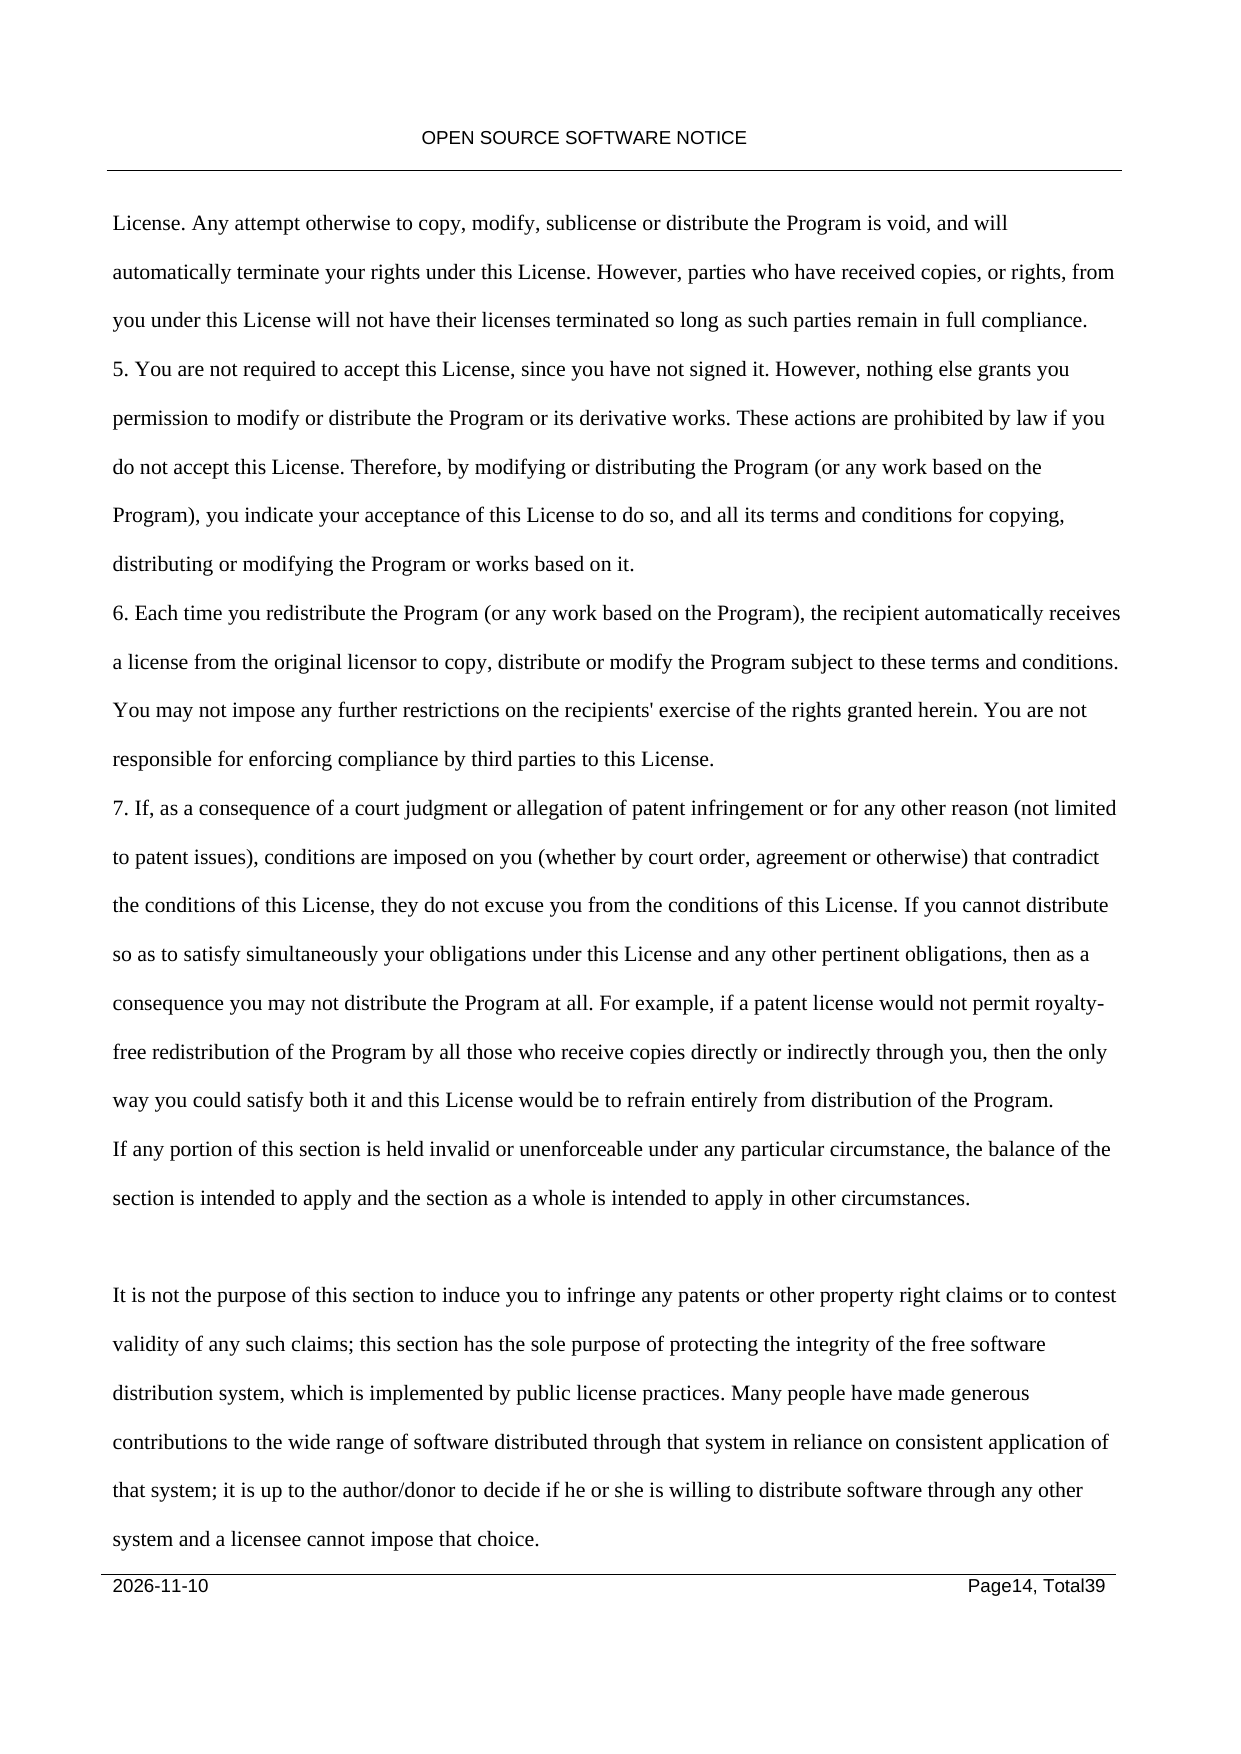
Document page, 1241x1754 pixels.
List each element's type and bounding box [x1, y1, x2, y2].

text [112, 206, 1128, 1555]
